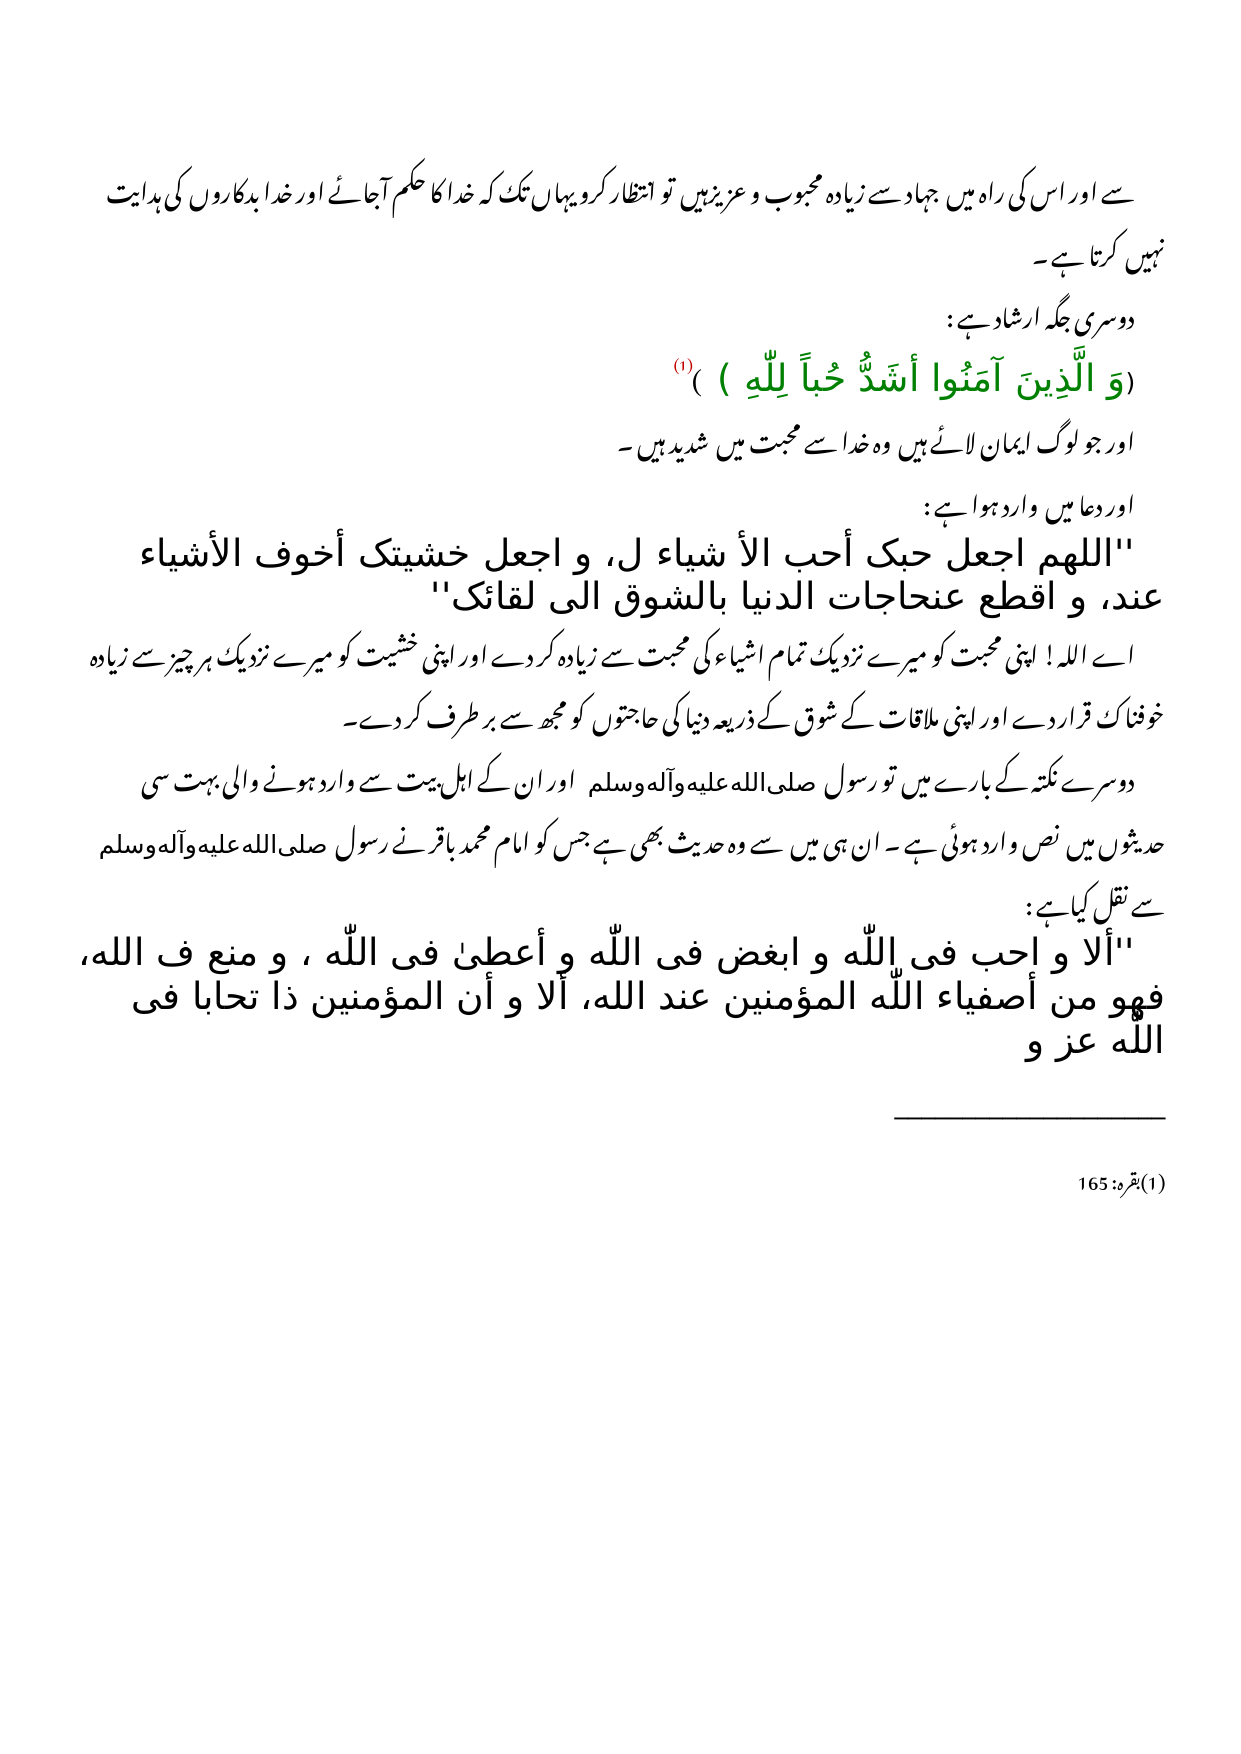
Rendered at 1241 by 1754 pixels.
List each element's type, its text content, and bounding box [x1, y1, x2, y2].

text (وَ الَّذِینَ آمَنُوا أشَدُّ حُباً لِلّٰهِ ) )(1) [75, 344, 1165, 406]
text اور جو لوگ ایمان لائے ہیں وہ خدا سے محبت میں شدید ہیں ۔ [75, 406, 1165, 469]
text سے اور اس کی راہ میں جہاد سے زیادہ محبوب و عزیزہیں تو انتظار کرو یہاں تک کہ خدا کا حکم آجائے اور خدا بدکاروں کی ہدایت نہیں کرتا ہے ۔ [75, 156, 1165, 281]
text ____________________ [75, 1062, 1165, 1130]
text اے اللہ! اپنی محبت کو میرے نزدیک تمام اشیاء کی محبت سے زیادہ کر دے اور اپنی خشیت کو میرے نزدیک ہر چیز سے زیادہ خوفناک قرار دے اور اپنی ملاقات کے شوق کے ذریعہ دنیا کی حاجتوں کو مجھ سے بر طرف کر دے۔ [75, 618, 1165, 743]
text اور دعا میں وارد ہوا ہے : [75, 469, 1165, 531]
text دوسرے نکتہ کے بارے میں تو رسول صلى‌الله‌عليه‌وآله‌وسلم اور ان کے اہل بیت سے وارد ہونے والی بہت سی حدیثوں میں نص وارد ہوئی ہے ۔ ان ہی میں سے وہ حدیث بھی ہے جس کو امام محمد باقر نے رسول صلى‌الله‌عليه‌وآله‌وسلم سے نقل کیاہے : [75, 743, 1165, 931]
text دوسری جگہ ارشاد ہے : [75, 281, 1165, 344]
text ''اللهم اجعل حبک أحب الأ شیاء ل، و اجعل خشیتک أخوف الأشیاء عند، و اقطع عنحاجات الدنیا بالشوق الی لقائک'' [75, 531, 1165, 618]
text (1)بقرہ: 165 [75, 1155, 1165, 1202]
text ''ألا و احب فی اللّٰه و ابغض فی اللّٰه و أعطیٰ فی اللّٰه ، و منع ف الله، فهو من أصفیاء اللّٰه المؤمنین عند الله، ألا و أن المؤمنین ذا تحابا فی اللّٰه عز و [75, 931, 1165, 1062]
